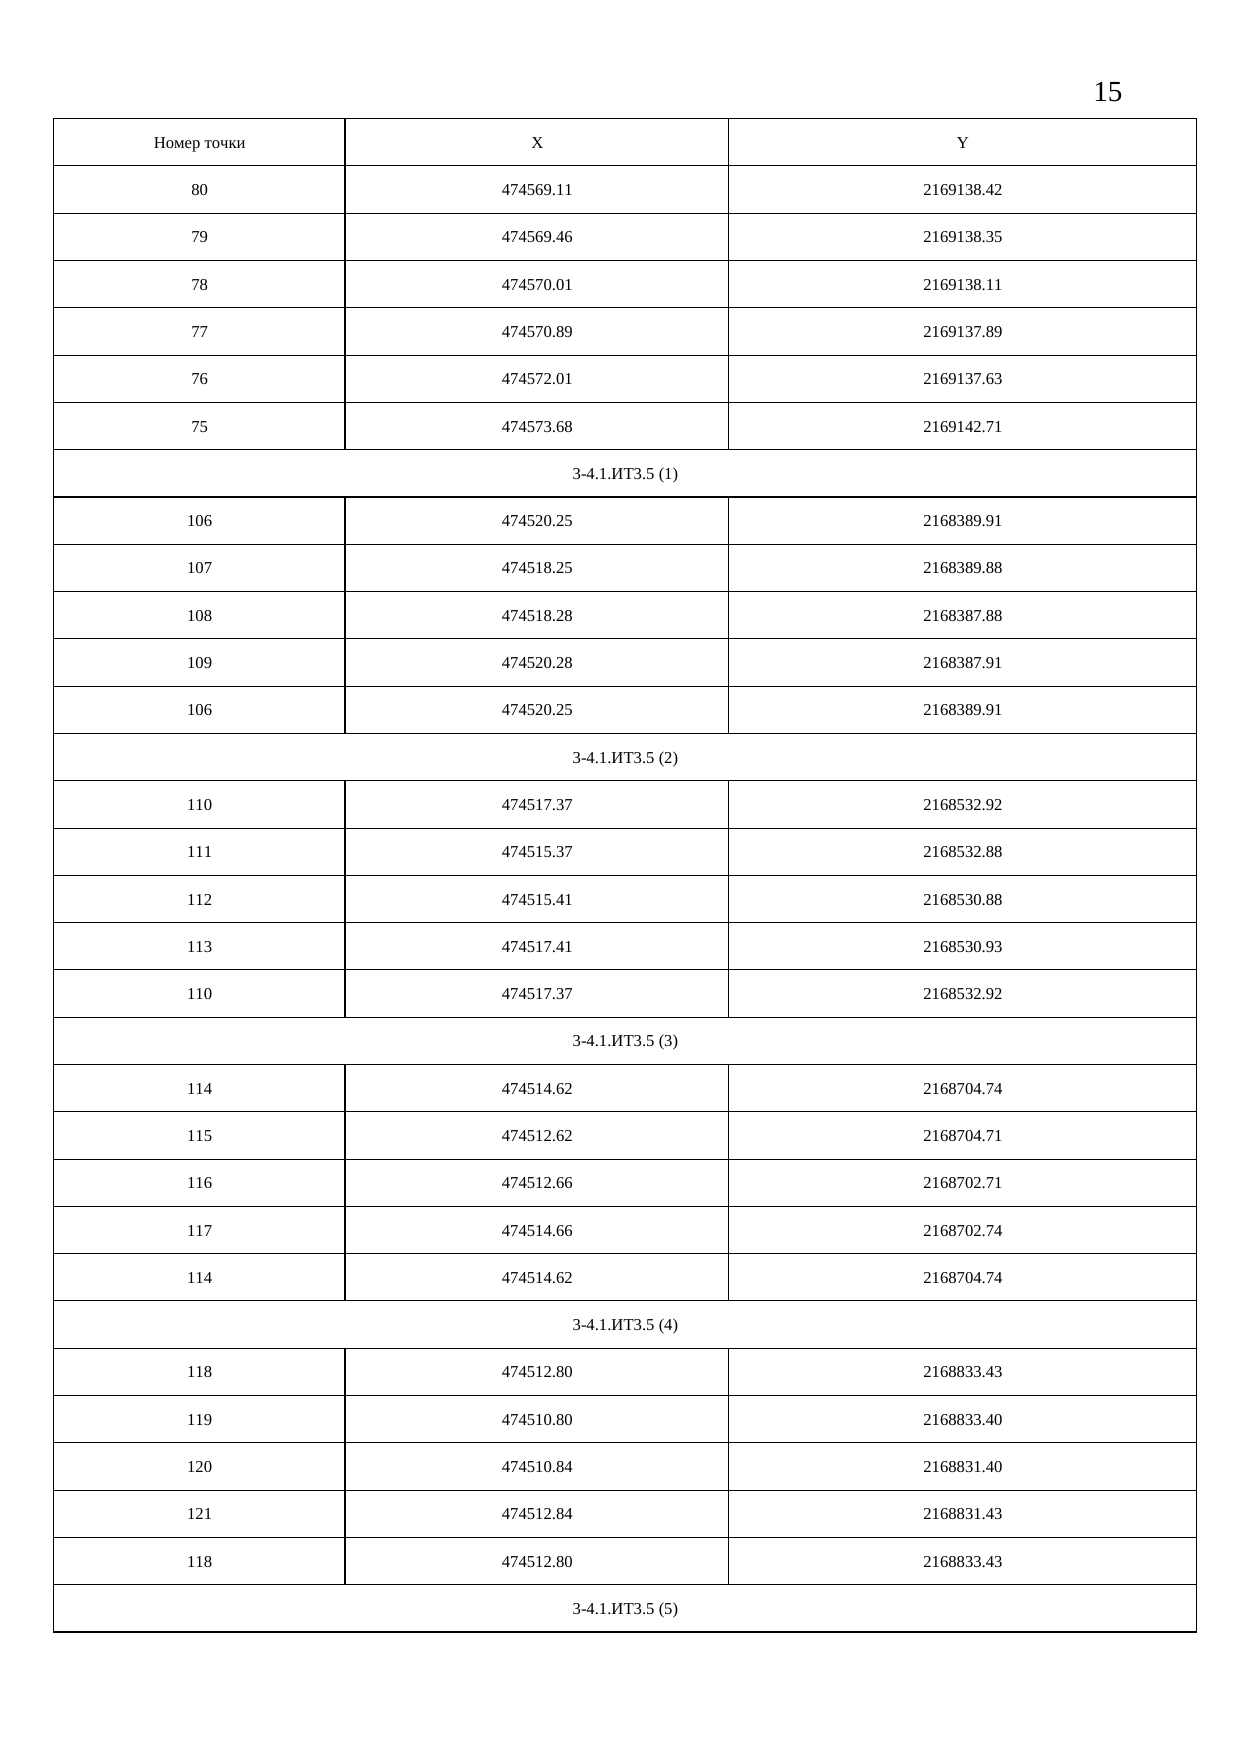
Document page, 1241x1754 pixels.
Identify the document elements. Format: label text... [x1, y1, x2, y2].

table_cell 2168387.91 [729, 639, 1196, 686]
table_header Y [729, 119, 1196, 165]
table_cell 474520.28 [346, 639, 728, 686]
table_cell 2168833.43 [729, 1538, 1196, 1584]
table_cell 2168833.43 [729, 1349, 1196, 1395]
table_cell 78 [54, 261, 344, 307]
table_cell 3-4.1.ИТ3.5 (3) [54, 1018, 1196, 1064]
table_cell 2168530.93 [729, 923, 1196, 969]
table_cell 474512.62 [346, 1112, 728, 1158]
table_cell 474517.37 [346, 970, 728, 1017]
table_cell 2168702.71 [729, 1160, 1196, 1206]
table_cell 114 [54, 1065, 344, 1111]
table_cell 474570.89 [346, 308, 728, 354]
table_cell 474517.37 [346, 781, 728, 827]
table_cell 118 [54, 1538, 344, 1584]
table_cell 2168831.40 [729, 1443, 1196, 1489]
table_cell 110 [54, 970, 344, 1017]
table_cell 2168704.74 [729, 1254, 1196, 1300]
table_cell 114 [54, 1254, 344, 1300]
table_cell 474510.84 [346, 1443, 728, 1489]
table_cell 107 [54, 545, 344, 591]
table_cell 2168532.88 [729, 829, 1196, 875]
table_cell 77 [54, 308, 344, 354]
table_cell 76 [54, 356, 344, 402]
table_cell 3-4.1.ИТ3.5 (4) [54, 1301, 1196, 1348]
table_cell 120 [54, 1443, 344, 1489]
table_cell 474517.41 [346, 923, 728, 969]
table_cell 474512.80 [346, 1349, 728, 1395]
table_cell 115 [54, 1112, 344, 1158]
table_cell 474514.62 [346, 1065, 728, 1111]
table_cell 2168702.74 [729, 1207, 1196, 1253]
table_cell 474572.01 [346, 356, 728, 402]
table_cell 2168532.92 [729, 781, 1196, 827]
table_cell 474569.11 [346, 166, 728, 213]
table_cell 2169142.71 [729, 403, 1196, 449]
table_cell 106 [54, 687, 344, 733]
table_cell 2168389.91 [729, 687, 1196, 733]
table_cell 106 [54, 498, 344, 544]
table_cell 2169138.35 [729, 214, 1196, 260]
table_cell 474512.80 [346, 1538, 728, 1584]
table_cell 113 [54, 923, 344, 969]
table_cell 474514.66 [346, 1207, 728, 1253]
table_cell 2169138.42 [729, 166, 1196, 213]
table_cell 2169137.89 [729, 308, 1196, 354]
table_cell 121 [54, 1491, 344, 1537]
table_cell 2168389.88 [729, 545, 1196, 591]
table_cell 474512.84 [346, 1491, 728, 1537]
table_cell 75 [54, 403, 344, 449]
table_cell 2168704.74 [729, 1065, 1196, 1111]
table_cell 79 [54, 214, 344, 260]
table_cell 109 [54, 639, 344, 686]
table_cell 474515.37 [346, 829, 728, 875]
table_cell 118 [54, 1349, 344, 1395]
table_cell 108 [54, 592, 344, 638]
table_cell 2168389.91 [729, 498, 1196, 544]
table_cell 474512.66 [346, 1160, 728, 1206]
table_cell 111 [54, 829, 344, 875]
table_cell 474518.25 [346, 545, 728, 591]
table_cell 2168387.88 [729, 592, 1196, 638]
table_cell 474514.62 [346, 1254, 728, 1300]
table_cell 2169138.11 [729, 261, 1196, 307]
table_cell 2168833.40 [729, 1396, 1196, 1442]
table_header Номер точки [54, 119, 344, 165]
table_cell 117 [54, 1207, 344, 1253]
table_cell 474515.41 [346, 876, 728, 922]
table_cell 2169137.63 [729, 356, 1196, 402]
table_cell 112 [54, 876, 344, 922]
table_cell 474570.01 [346, 261, 728, 307]
table_cell 119 [54, 1396, 344, 1442]
table_cell 3-4.1.ИТ3.5 (2) [54, 734, 1196, 780]
table_cell 80 [54, 166, 344, 213]
table_cell 116 [54, 1160, 344, 1206]
table_cell 3-4.1.ИТ3.5 (1) [54, 450, 1196, 496]
table_cell 474518.28 [346, 592, 728, 638]
table_cell 474573.68 [346, 403, 728, 449]
table_header X [346, 119, 728, 165]
table_cell 474569.46 [346, 214, 728, 260]
table_cell 474520.25 [346, 687, 728, 733]
table_cell 3-4.1.ИТ3.5 (5) [54, 1585, 1196, 1631]
table_cell 110 [54, 781, 344, 827]
table_cell 2168532.92 [729, 970, 1196, 1017]
table_cell 2168530.88 [729, 876, 1196, 922]
table_cell 474520.25 [346, 498, 728, 544]
table_cell 474510.80 [346, 1396, 728, 1442]
table_cell 2168831.43 [729, 1491, 1196, 1537]
table_cell 2168704.71 [729, 1112, 1196, 1158]
